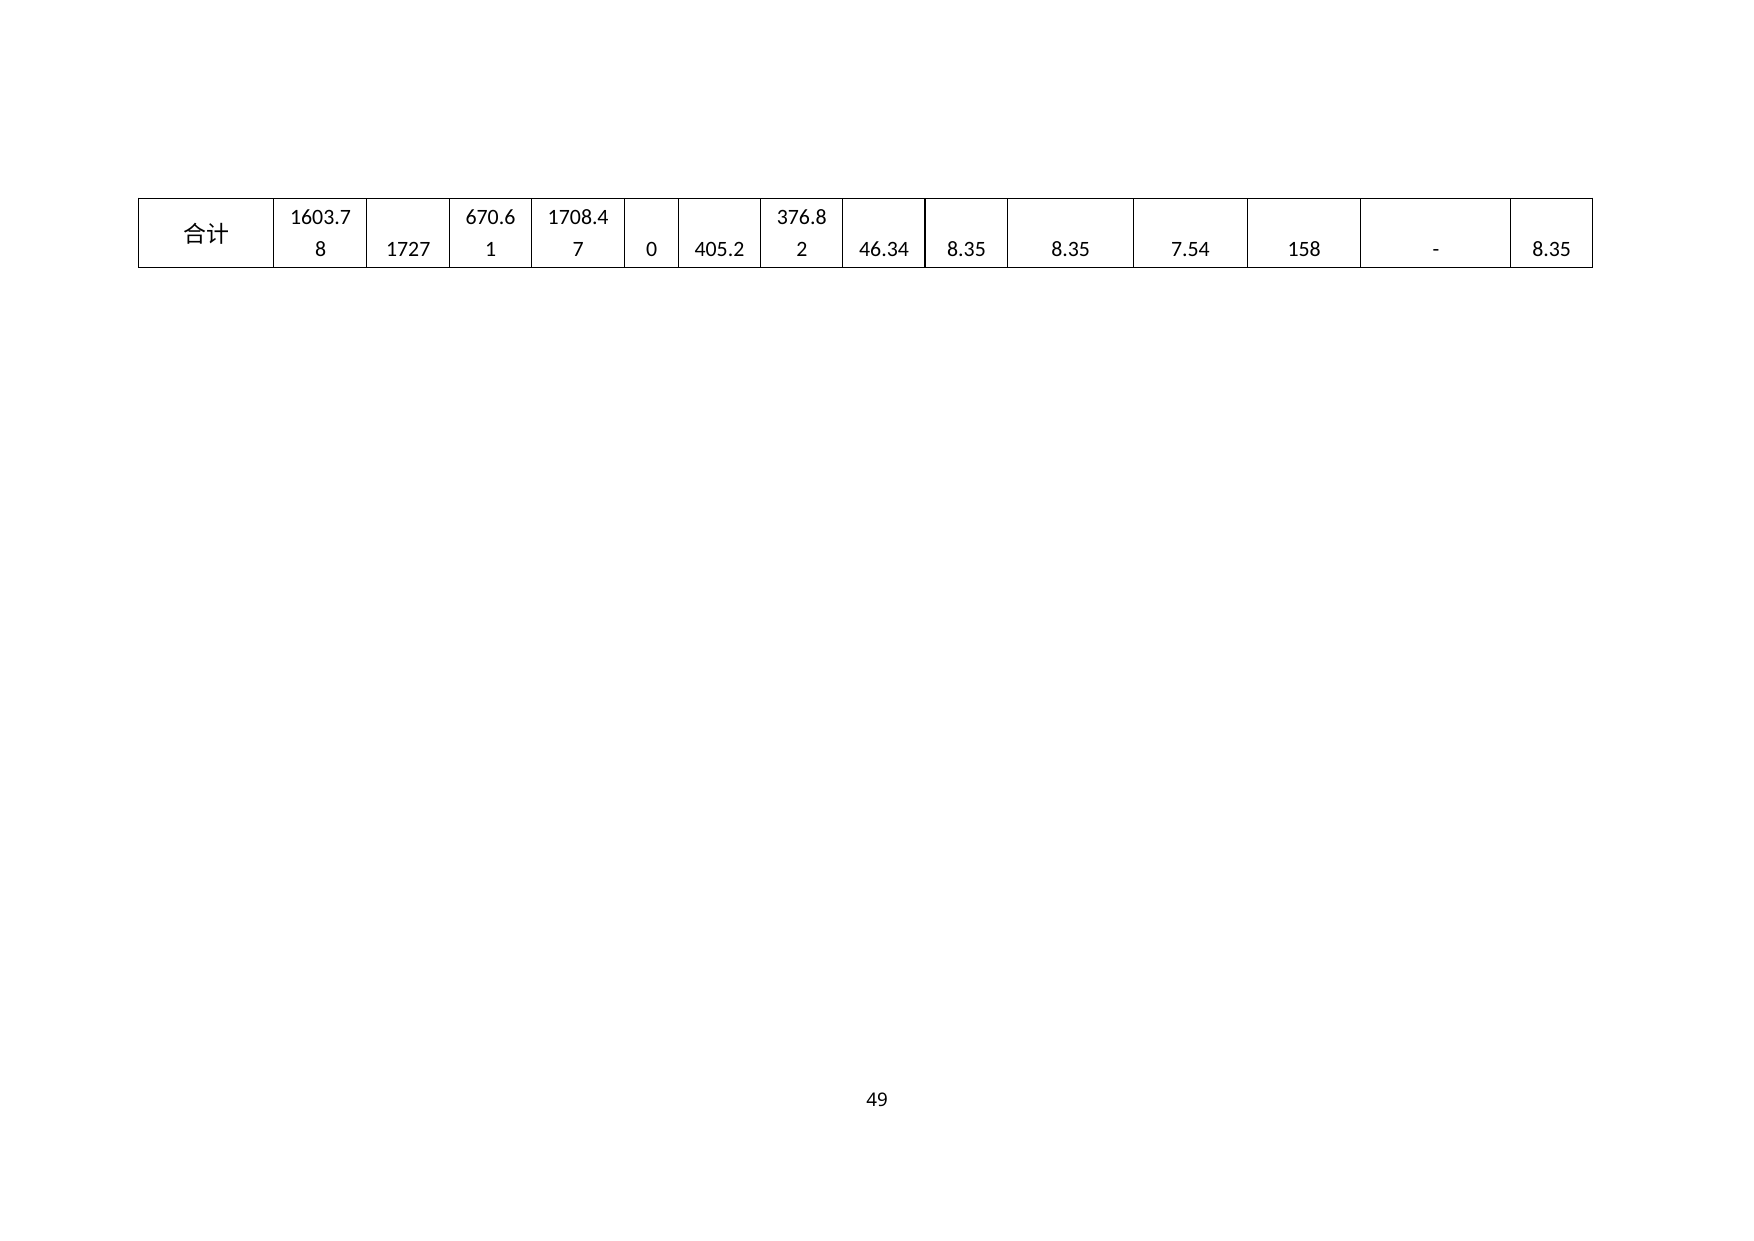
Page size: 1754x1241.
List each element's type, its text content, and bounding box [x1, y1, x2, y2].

table_cell - [1361, 199, 1510, 267]
table_cell 405.2 [679, 199, 760, 267]
table_cell 8.35 [1511, 199, 1592, 267]
table_cell 8.35 [926, 199, 1007, 267]
table_cell 46.34 [843, 199, 924, 267]
table_cell 1708.47 [532, 199, 624, 267]
table_cell 合计 [139, 199, 273, 267]
table_cell 1727 [367, 199, 449, 267]
table_cell 1603.78 [274, 199, 366, 267]
table_cell 670.61 [450, 199, 531, 267]
table_cell 8.35 [1008, 199, 1133, 267]
table_cell 376.82 [761, 199, 842, 267]
table_cell 7.54 [1134, 199, 1247, 267]
table_cell 0 [625, 199, 678, 267]
table_cell 158 [1248, 199, 1360, 267]
